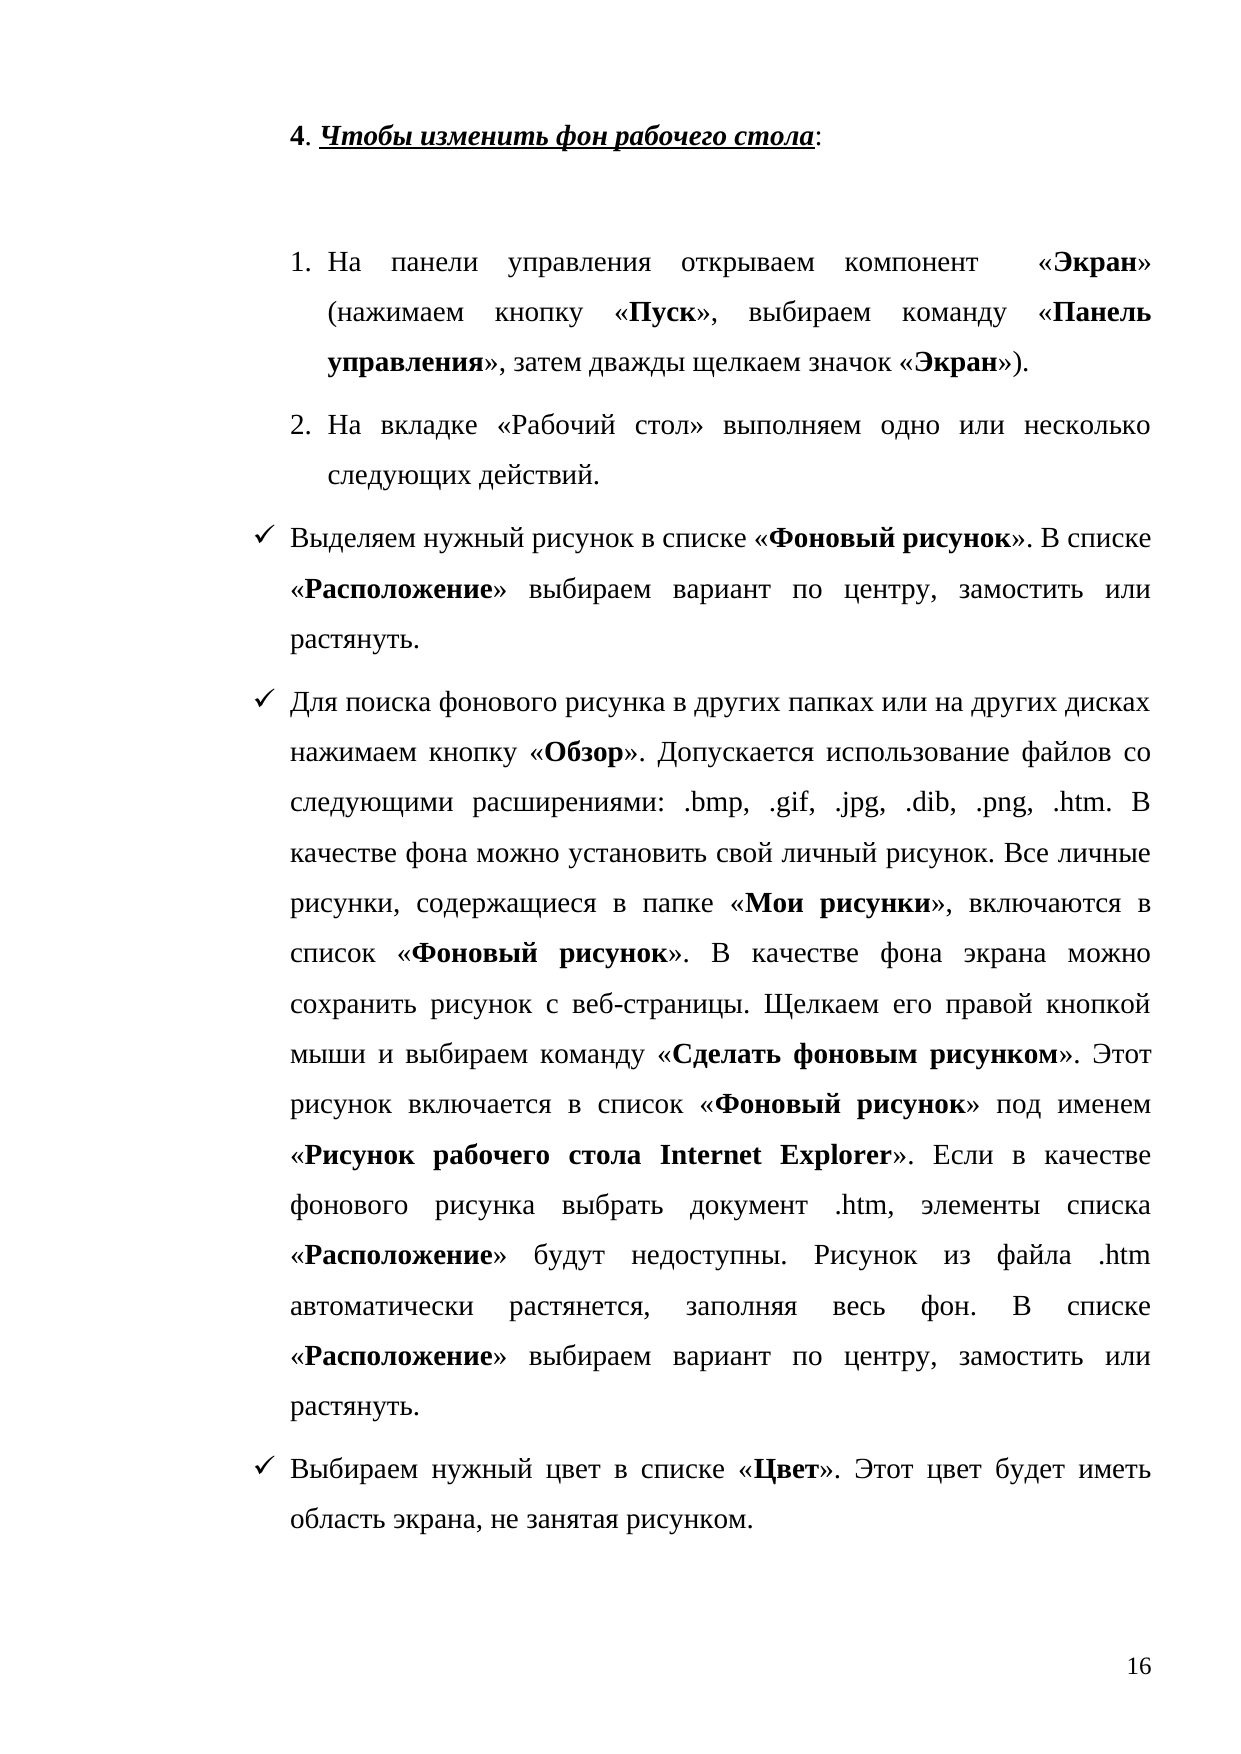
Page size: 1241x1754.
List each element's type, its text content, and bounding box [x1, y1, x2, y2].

text 4. Чтобы изменить фон рабочего стола: [177, 118, 1152, 152]
list Для поиска фонового рисунка в других папках или на других дисках нажимаем кнопку «Обзор». Допускается использование файлов со следующими расширениями: .bmp, .gif, .jpg, .dib, .png, .htm. В качестве фона можно установить свой личный рисунок. Все личные рисунки, содержащиеся в папке «Мои рисунки», включаются в список «Фоновый рисунок». В качестве фона экрана можно сохранить рисунок с веб-страницы. Щелкаем его правой кнопкой мыши и выбираем команду «Сделать фоновым рисунком». Этот рисунок включается в список «Фоновый рисунок» под именем «Рисунок рабочего стола Internet Explorer». Если в качестве фонового рисунка выбрать документ .htm, элементы списка «Расположение» будут недоступны. Рисунок из файла .htm автоматически растянется, заполняя весь фон. В списке «Расположение» выбираем вариант по центру, замостить или растянуть. [252, 684, 1152, 1422]
list Выделяем нужный рисунок в списке «Фоновый рисунок». В списке «Расположение» выбираем вариант по центру, замостить или растянуть. [252, 520, 1152, 654]
list На вкладке «Рабочий стол» выполняем одно или несколько следующих действий. [290, 407, 1152, 491]
list Выбираем нужный цвет в списке «Цвет». Этот цвет будет иметь область экрана, не занятая рисунком. [252, 1451, 1152, 1535]
list На панели управления открываем компонент «Экран» (нажимаем кнопку «Пуск», выбираем команду «Панель управления», затем дважды щелкаем значок «Экран»). [290, 244, 1152, 378]
